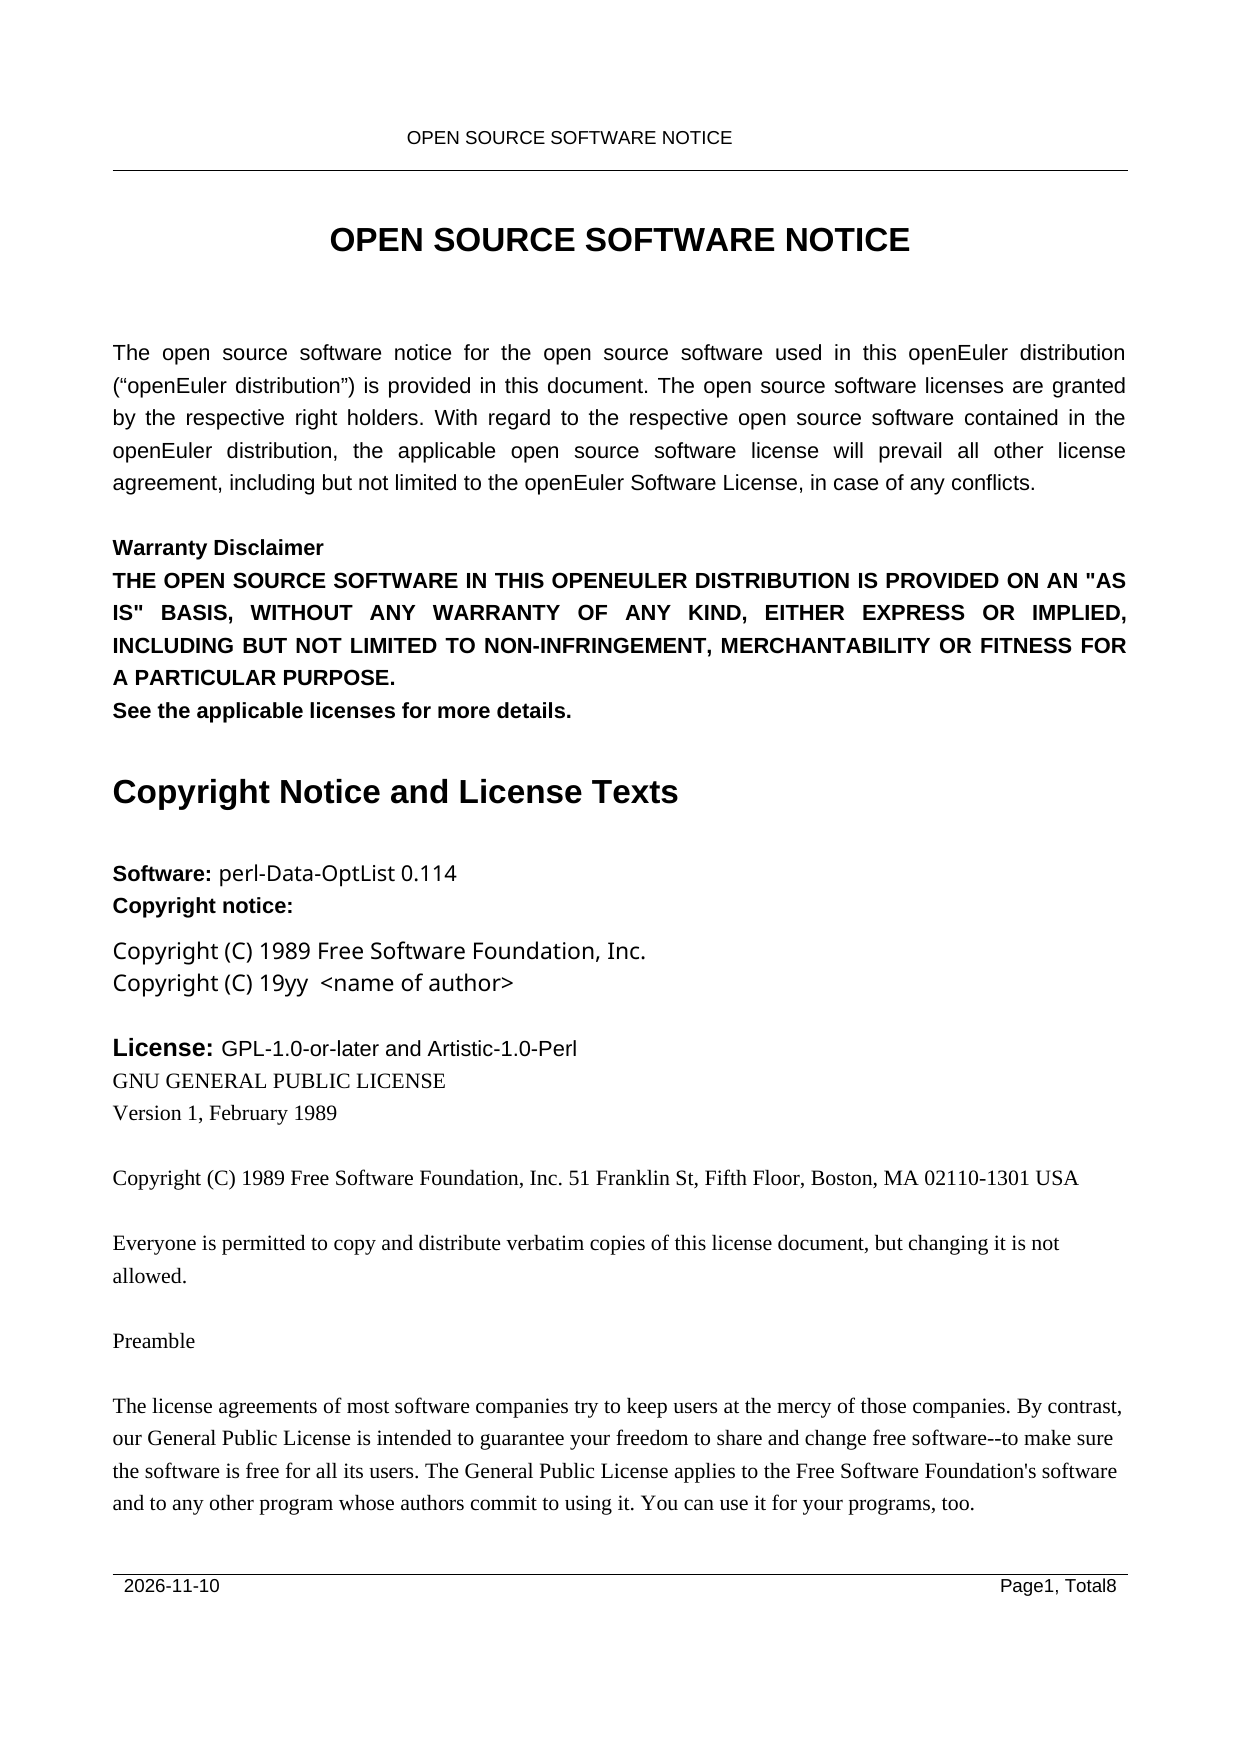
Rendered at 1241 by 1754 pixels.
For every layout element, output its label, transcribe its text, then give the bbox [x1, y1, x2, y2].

text THE OPEN SOURCE SOFTWARE IN THIS OPENEULER DISTRIBUTION IS PROVIDED ON AN "AS IS" BASIS, WITHOUT ANY WARRANTY OF ANY KIND, EITHER EXPRESS OR IMPLIED, INCLUDING BUT NOT LIMITED TO NON-INFRINGEMENT, MERCHANTABILITY OR FITNESS FOR A PARTICULAR PURPOSE. See the applicable licenses for more details. [112, 564, 1128, 726]
title Software: perl-Data-OptList 0.114 [112, 856, 1128, 889]
text License: GPL-1.0-or-later and Artistic-1.0-Perl [112, 1031, 1128, 1064]
text Copyright notice: [112, 889, 1128, 921]
text OPEN SOURCE SOFTWARE NOTICE [112, 206, 1128, 271]
text Copyright (C) 1989 Free Software Foundation, Inc. Copyright (C) 19yy <name of author> [112, 934, 1128, 1031]
text The open source software notice for the open source software used in this openEuler distribution (“openEuler distribution”) is provided in this document. The open source software licenses are granted by the respective right holders. With regard to the respective open source software contained in the openEuler distribution, the applicable open source software license will prevail all other license agreement, including but not limited to the openEuler Software License, in case of any conflicts. [112, 336, 1128, 499]
text Warranty Disclaimer [112, 531, 1128, 564]
text Copyright Notice and License Texts [112, 759, 1128, 824]
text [112, 1064, 1128, 1519]
